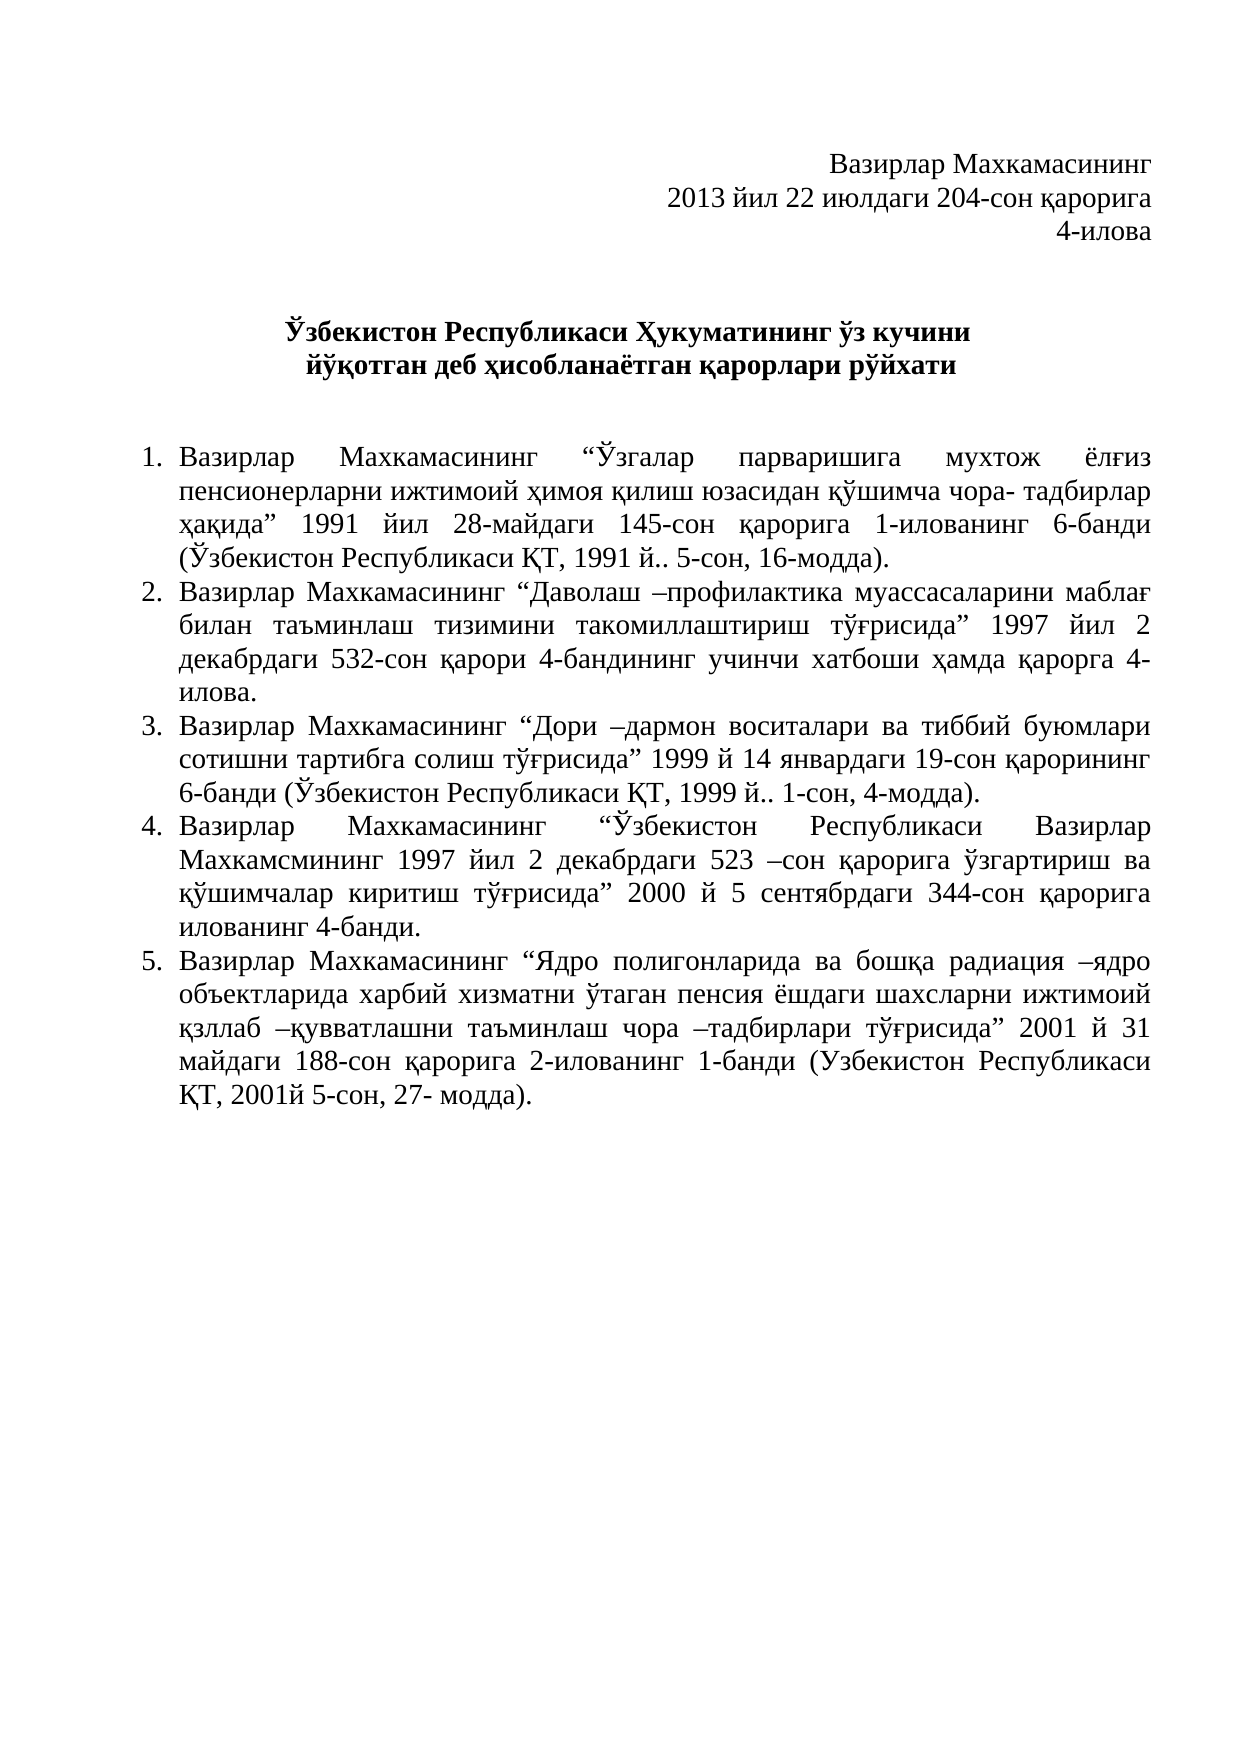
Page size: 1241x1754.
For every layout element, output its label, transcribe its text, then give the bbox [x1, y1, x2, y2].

text йўқотган деб ҳисобланаётган қарорлари рўйхати [103, 347, 1152, 381]
text 2013 йил 22 июлдаги 204-сон қарорига [103, 180, 1152, 213]
list Вазирлар Махкамасининг “Ўзбекистон Республикаси Вазирлар Махкамсмининг 1997 йил 2 декабрдаги 523 –сон қарорига ўзгартириш ва қўшимчалар киритиш тўғрисида” 2000 й 5 сентябрдаги 344-сон қарорига илованинг 4-банди. [141, 808, 1152, 943]
list Вазирлар Махкамасининг “Ядро полигонларида ва бошқа радиация –ядро объектларида харбий хизматни ўтаган пенсия ёшдаги шахсларни ижтимоий қзллаб –қувватлашни таъминлаш чора –тадбирлари тўғрисида” 2001 й 31 майдаги 188-сон қарорига 2-илованинг 1-банди (Узбекистон Республикаси ҚТ, 2001й 5-сон, 27- модда). [141, 943, 1152, 1110]
list Вазирлар Махкамасининг “Ўзгалар парваришига мухтож ёлғиз пенсионерларни ижтимоий ҳимоя қилиш юзасидан қўшимча чора- тадбирлар ҳақида” 1991 йил 28-майдаги 145-сон қарорига 1-илованинг 6-банди (Ўзбекистон Республикаси ҚТ, 1991 й.. 5-сон, 16-модда). [141, 439, 1152, 574]
text Ўзбекистон Республикаси Ҳукуматининг ўз кучини [103, 314, 1152, 347]
text Вазирлар Махкамасининг [103, 146, 1152, 180]
list Вазирлар Махкамасининг “Дори –дармон воситалари ва тиббий буюмлари сотишни тартибга солиш тўғрисида” 1999 й 14 январдаги 19-сон қарорининг 6-банди (Ўзбекистон Республикаси ҚТ, 1999 й.. 1-сон, 4-модда). [141, 708, 1152, 808]
list Вазирлар Махкамасининг “Даволаш –профилактика муассасаларини маблағ билан таъминлаш тизимини такомиллаштириш тўғрисида” 1997 йил 2 декабрдаги 532-сон қарори 4-бандининг учинчи хатбоши ҳамда қарорга 4-илова. [141, 574, 1152, 708]
text 4-илова [103, 213, 1152, 247]
